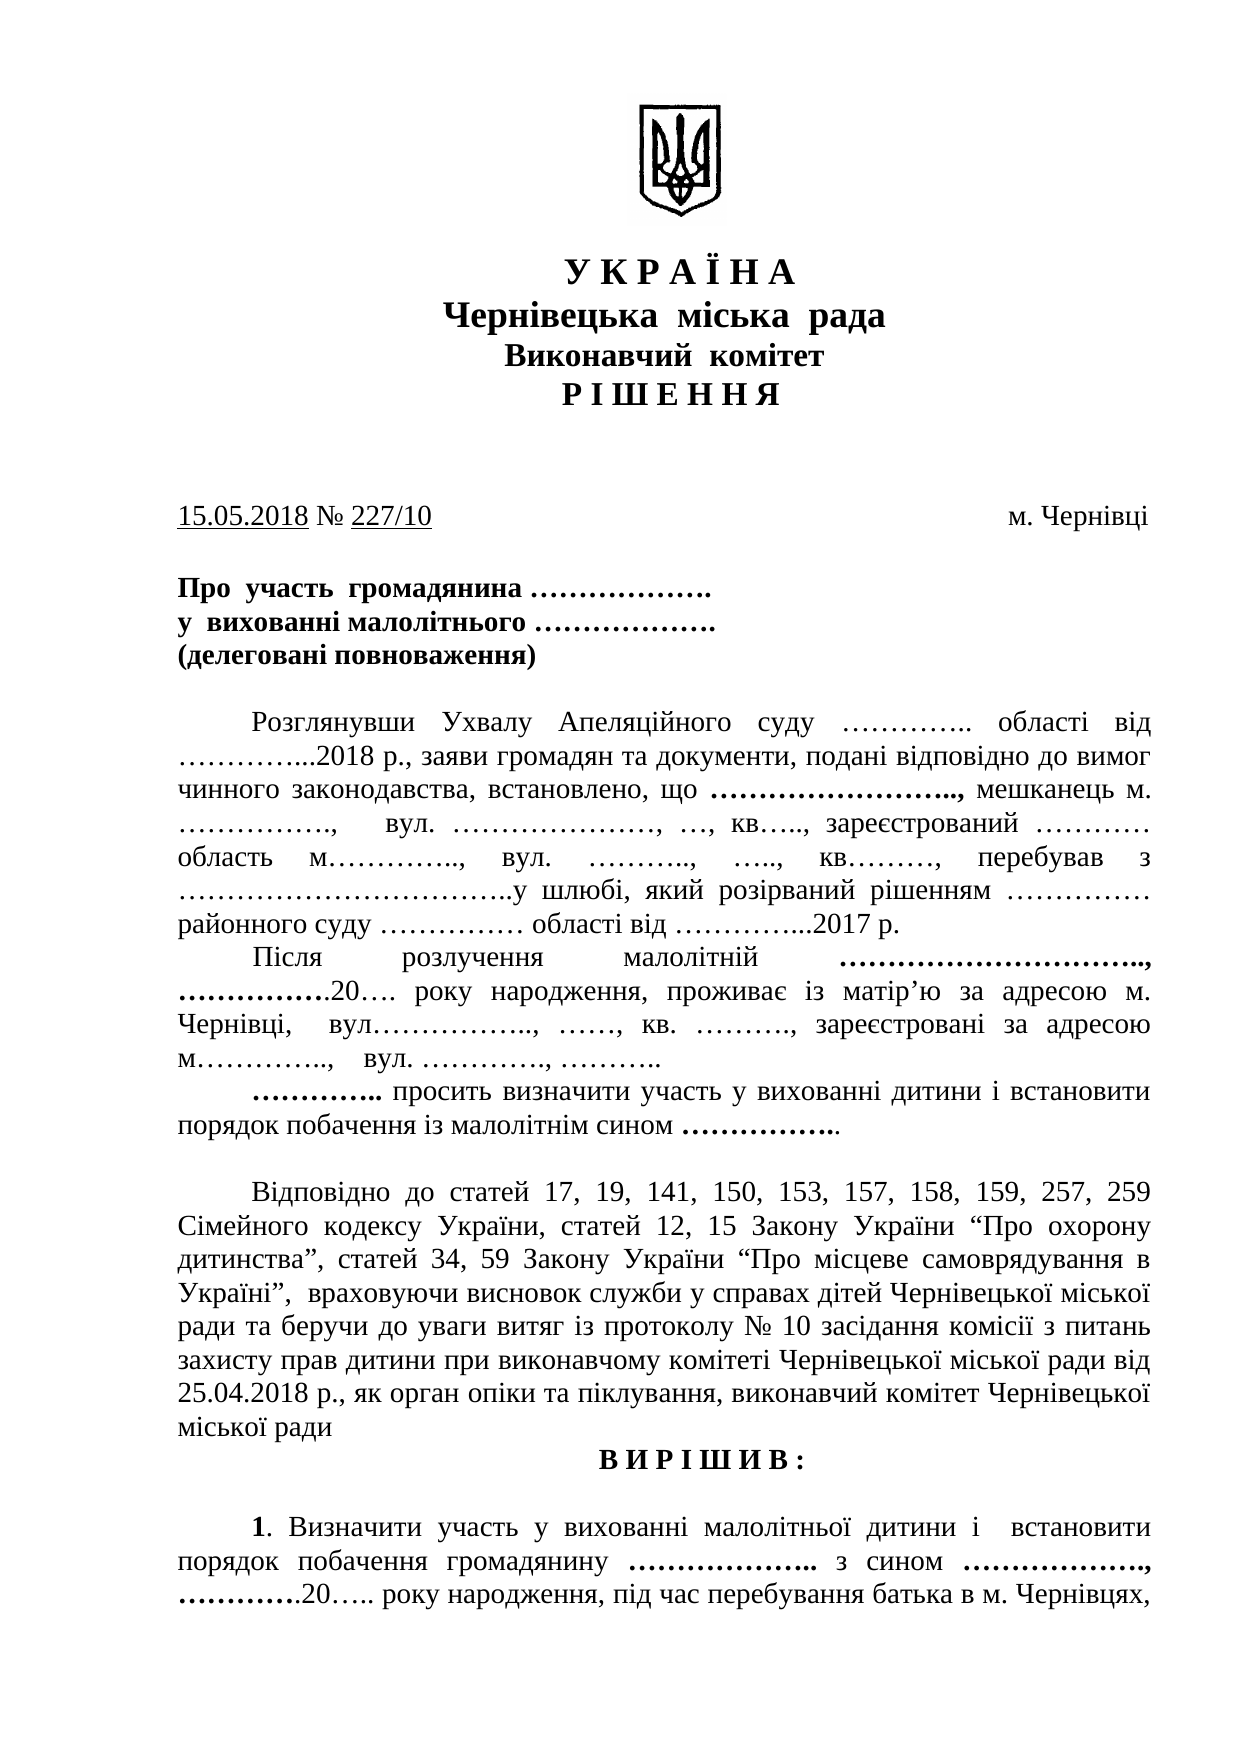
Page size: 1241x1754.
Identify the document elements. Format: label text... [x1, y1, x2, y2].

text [177, 1509, 1152, 1610]
text У К Р А Ї Н А [177, 249, 1152, 292]
text Розглянувши Ухвалу Апеляційного суду ………….. області від …………...2018 р., заяви громадян та документи, подані відповідно до вимог чинного законодавства, встановлено, що …………………….., мешканець м. ……………., вул. …………………, …, кв….., зареєстрований ………… область м………….., вул. ……….., ….., кв………, перебував з ……………………………..у шлюбі, який розірваний рішенням …………… районного суду …………… області від …………...2017 р. [177, 704, 1152, 939]
picture [627, 93, 727, 226]
text ………….. просить визначити участь у вихованні дитини і встановити порядок побачення із малолітнім сином …………….. [177, 1073, 1152, 1141]
subtitle Чернiвецька мiська рада [177, 292, 1152, 336]
subtitle Р І Ш Е Н Н Я [177, 374, 1152, 412]
subtitle Виконавчий комiтет [177, 336, 1152, 374]
text Відповідно до статей 17, 19, 141, 150, 153, 157, 158, 159, 257, 259 Сімейного кодексу України, статей 12, 15 Закону України “Про охорону дитинства”, статей 34, 59 Закону України “Про місцеве самоврядування в Україні”, враховуючи висновок служби у справах дітей Чернівецької міської ради та беручи до уваги витяг із протоколу № 10 засідання комісії з питань захисту прав дитини при виконавчому комітеті Чернівецької міської ради від 25.04.2018 р., як орган опіки та піклування, виконавчий комітет Чернівецької міської ради [177, 1174, 1152, 1442]
text (делеговані повноваження) [177, 637, 1152, 671]
text В И Р І Ш И В : [177, 1442, 1152, 1476]
subtitle у вихованні малолітнього ………………. [177, 604, 1152, 637]
subtitle Про участь громадянина ………………. [177, 570, 1152, 604]
text 15.05.2018 № 227/10 м. Чернівці [177, 498, 1152, 532]
text Після розлучення малолітній ………………………….., …………….20…. року народження, проживає із матір’ю за адресою м. Чернівці, вул…………….., ……, кв. ………., зареєстровані за адресою м………….., вул. …………., ……….. [177, 939, 1152, 1073]
